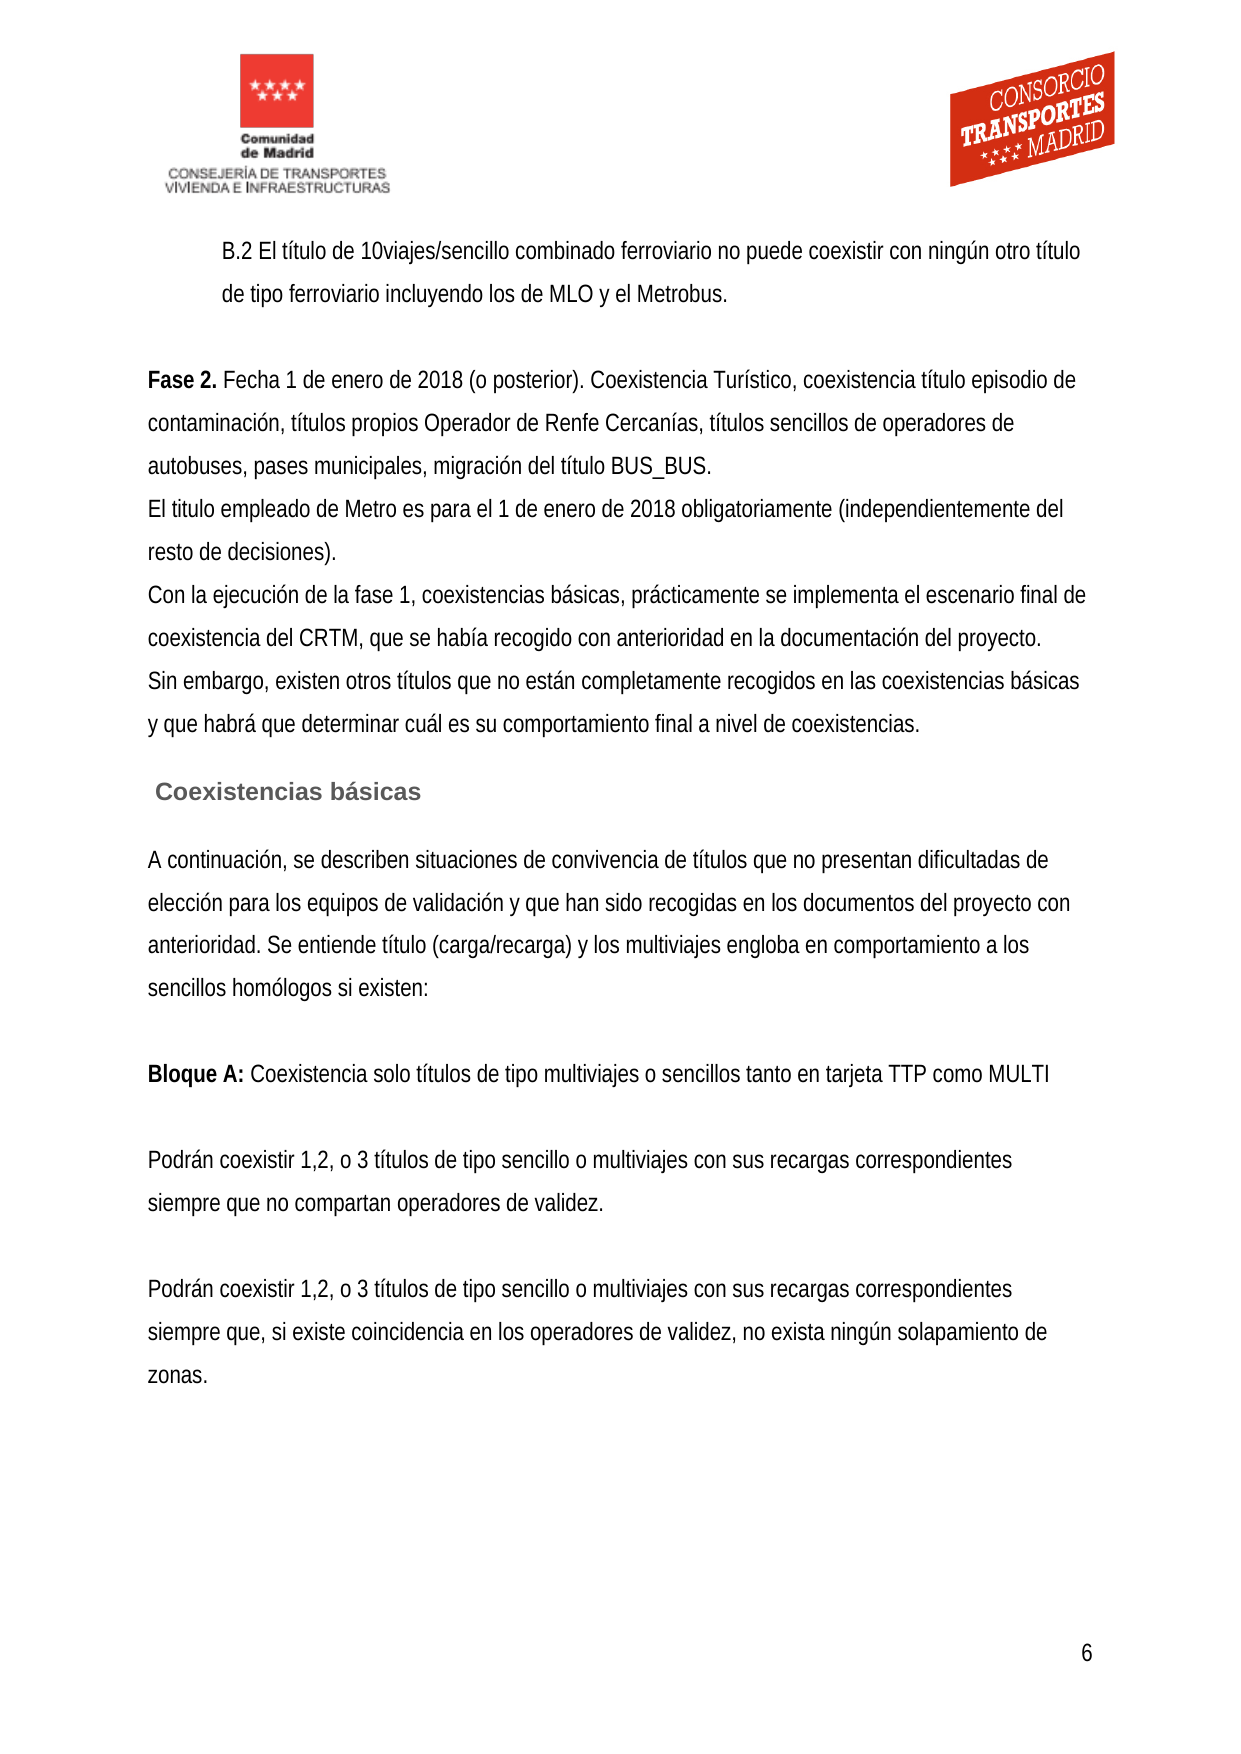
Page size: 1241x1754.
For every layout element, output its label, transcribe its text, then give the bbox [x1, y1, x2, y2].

text Podrán coexistir 1,2, o 3 títulos de tipo sencillo o multiviajes con sus recargas correspondientes siempre que no compartan operadores de validez. [148, 1145, 1092, 1217]
text Con la ejecución de la fase 1, coexistencias básicas, prácticamente se implementa el escenario final de coexistencia del CRTM, que se había recogido con anterioridad en la documentación del proyecto. [148, 580, 1092, 651]
picture [174, 46, 1118, 191]
text Fase 2. Fecha 1 de enero de 2018 (o posterior). Coexistencia Turístico, coexistencia título episodio de contaminación, títulos propios Operador de Renfe Cercanías, títulos sencillos de operadores de autobuses, pases municipales, migración del título BUS_BUS. [148, 365, 1092, 480]
text Podrán coexistir 1,2, o 3 títulos de tipo sencillo o multiviajes con sus recargas correspondientes siempre que, si existe coincidencia en los operadores de validez, no exista ningún solapamiento de zonas. [148, 1274, 1092, 1388]
text Bloque A: Coexistencia solo títulos de tipo multiviajes o sencillos tanto en tarjeta TTP como MULTI [148, 1059, 1092, 1088]
subtitle Coexistencias básicas [148, 777, 1092, 805]
text B.2 El título de 10viajes/sencillo combinado ferroviario no puede coexistir con ningún otro título de tipo ferroviario incluyendo los de MLO y el Metrobus. [222, 236, 1092, 308]
text A continuación, se describen situaciones de convivencia de títulos que no presentan dificultadas de elección para los equipos de validación y que han sido recogidas en los documentos del proyecto con anterioridad. Se entiende título (carga/recarga) y los multiviajes engloba en comportamiento a los sencillos homólogos si existen: [148, 845, 1092, 1002]
text Sin embargo, existen otros títulos que no están completamente recogidos en las coexistencias básicas y que habrá que determinar cuál es su comportamiento final a nivel de coexistencias. [148, 666, 1092, 737]
text El titulo empleado de Metro es para el 1 de enero de 2018 obligatoriamente (independientemente del resto de decisiones). [148, 494, 1092, 566]
